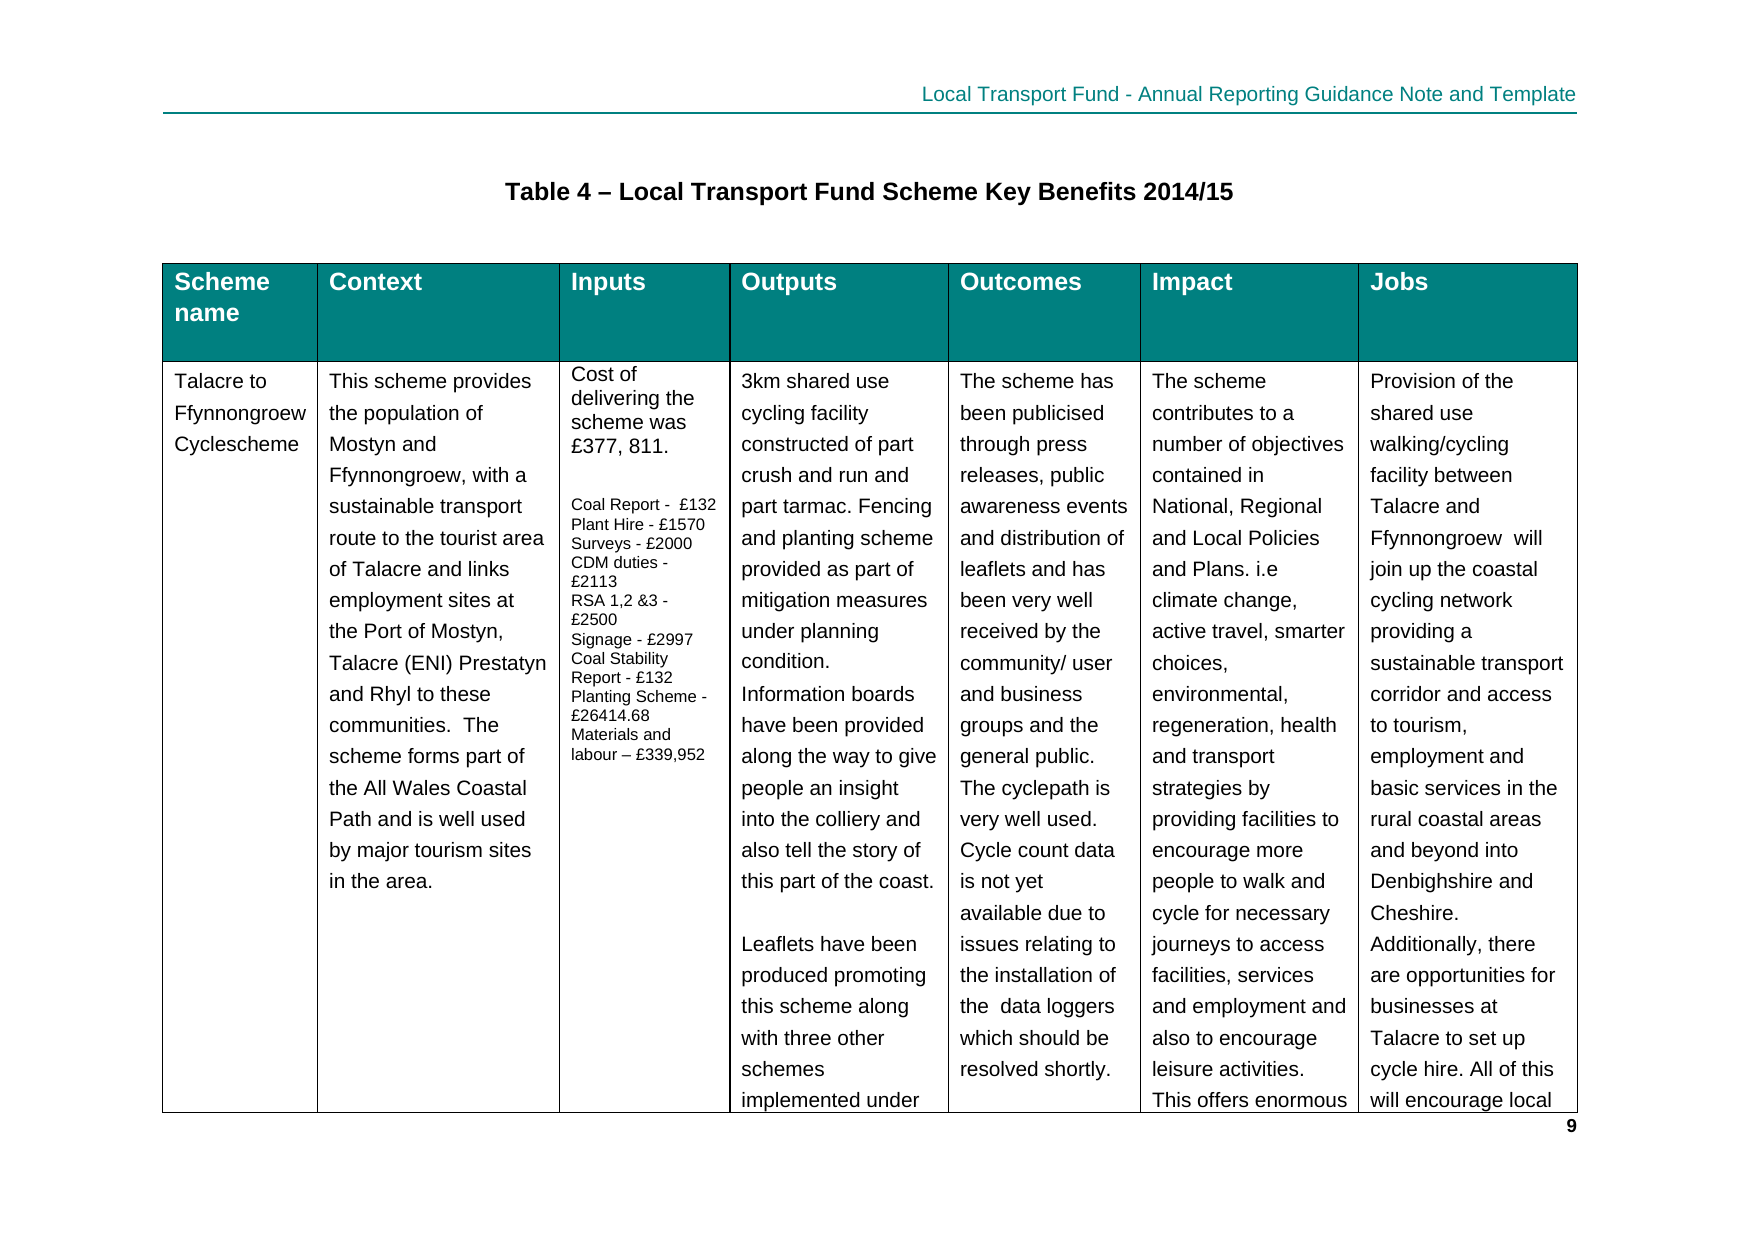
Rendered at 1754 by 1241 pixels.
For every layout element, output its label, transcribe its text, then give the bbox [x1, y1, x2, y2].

table_header Outcomes [949, 264, 1140, 361]
table_header Context [318, 264, 559, 361]
table_cell Talacre to Ffynnongroew Cyclescheme [163, 362, 317, 1112]
text Table 4 – Local Transport Fund Scheme Key Benefits 2014/15 [162, 177, 1577, 206]
table_header Inputs [560, 264, 729, 361]
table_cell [949, 362, 1140, 1112]
table_header Jobs [1359, 264, 1577, 361]
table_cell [1359, 362, 1577, 1112]
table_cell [731, 362, 948, 1112]
table_header Outputs [731, 264, 948, 361]
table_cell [1141, 362, 1358, 1112]
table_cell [560, 362, 729, 1112]
table_header Scheme name [163, 264, 317, 361]
table_header Impact [1141, 264, 1358, 361]
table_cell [318, 362, 559, 1112]
